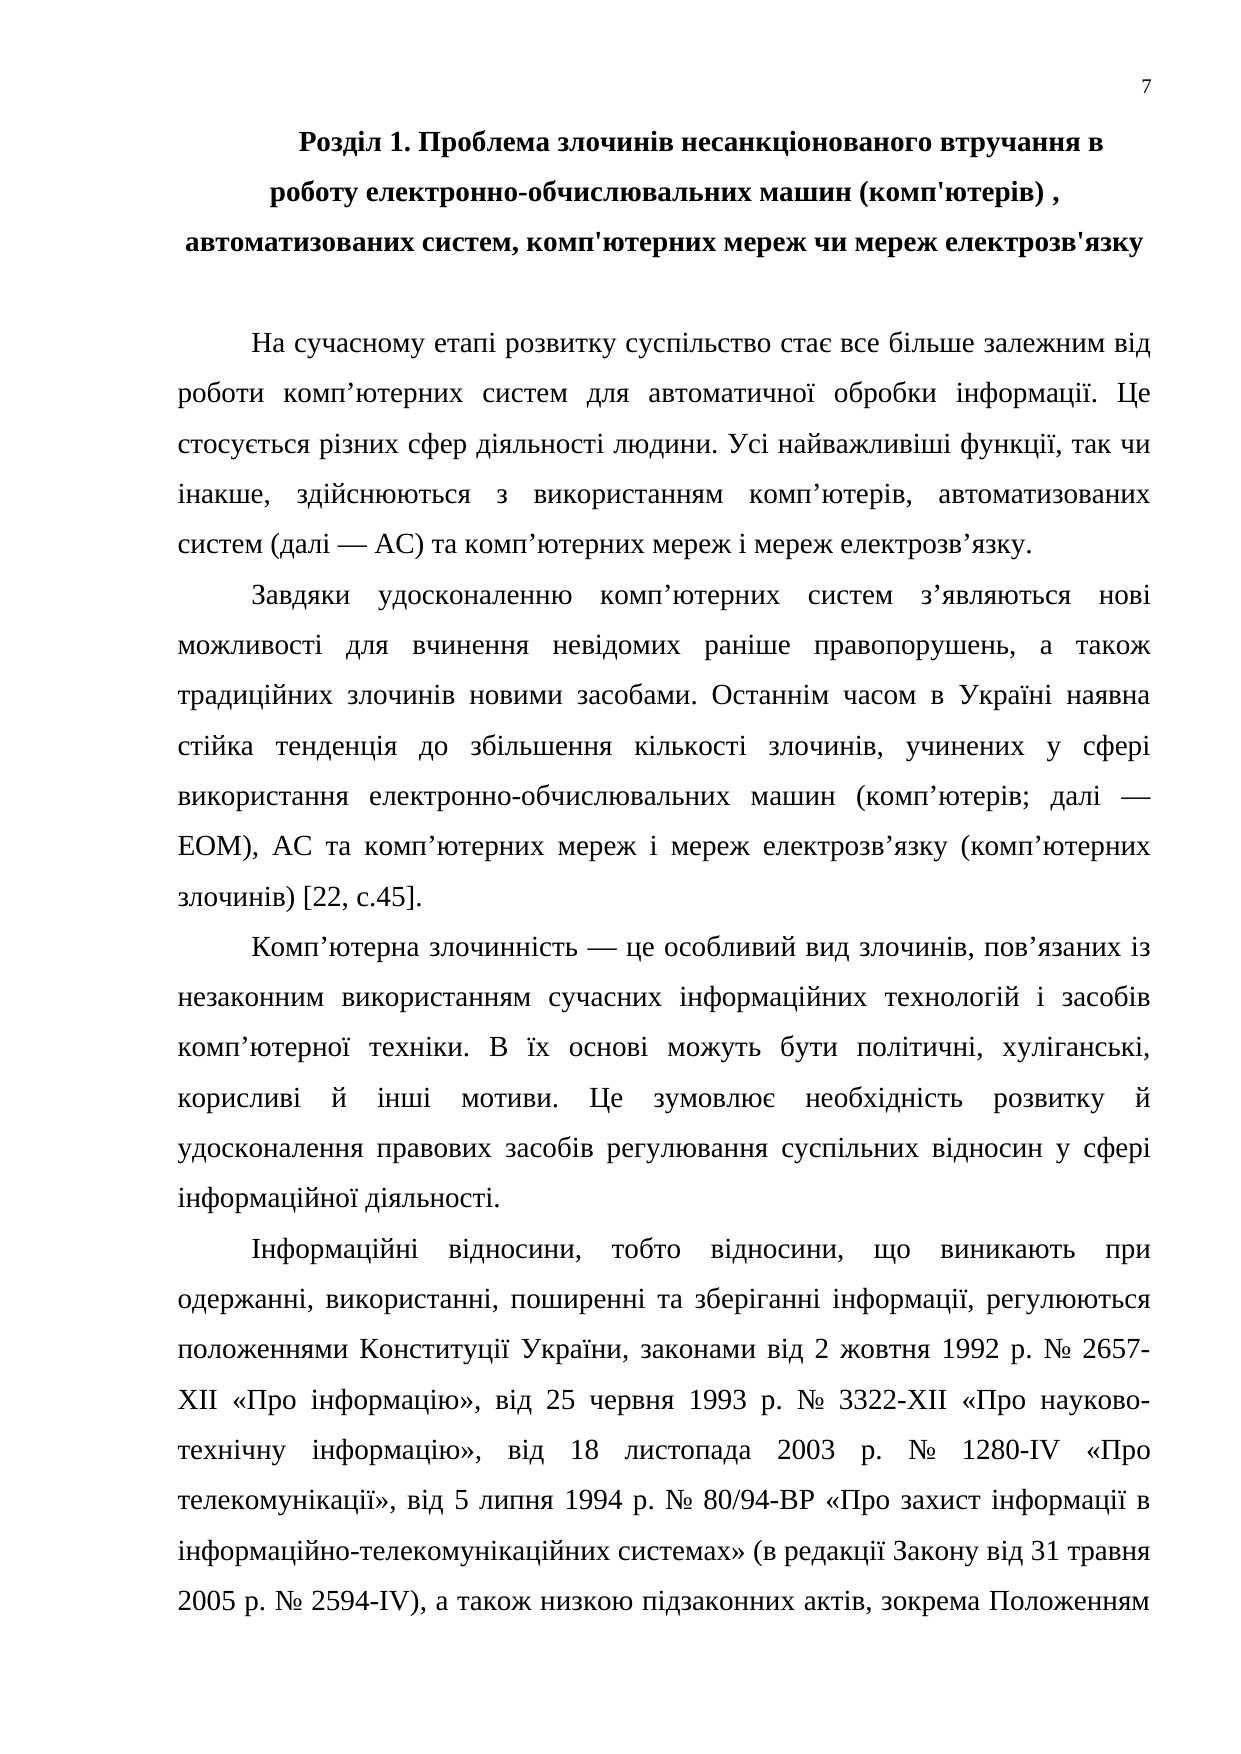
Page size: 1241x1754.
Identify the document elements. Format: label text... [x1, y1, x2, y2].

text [177, 1231, 1152, 1617]
text Завдяки удосконаленню комп’ютерних систем з’являються нові можливості для вчинення невідомих раніше правопорушень, а також традиційних злочинів новими засобами. Останнім часом в Україні наявна стійка тенденція до збільшення кількості злочинів, учинених у сфері використання електронно-обчислювальних машин (комп’ютерів; далі — ЕОМ), АС та комп’ютерних мереж і мереж електрозв’язку (комп’ютерних злочинів) [22, с.45]. [177, 577, 1152, 912]
text Комп’ютерна злочинність — це особливий вид злочинів, пов’язаних із незаконним використанням сучасних інформаційних технологій і засобів комп’ютерної техніки. В їх основі можуть бути політичні, хуліганські, корисливі й інші мотиви. Це зумовлює необхідність розвитку й удосконалення правових засобів регулювання суспільних відносин у сфері інформаційної діяльності. [177, 929, 1152, 1214]
text Розділ 1. Проблема злочинів несанкціонованого втручання в роботу електронно-обчислювальних машин (комп'ютерів) , автоматизованих систем, комп'ютерних мереж чи мереж електрозв'язку [177, 124, 1152, 258]
text На сучасному етапі розвитку суспільство стає все більше залежним від роботи комп’ютерних систем для автоматичної обробки інформації. Це стосується різних сфер діяльності людини. Усі найважливіші функції, так чи інакше, здійснюються з використанням комп’ютерів, автоматизованих систем (далі — АС) та комп’ютерних мереж і мереж електрозв’язку. [177, 325, 1152, 560]
